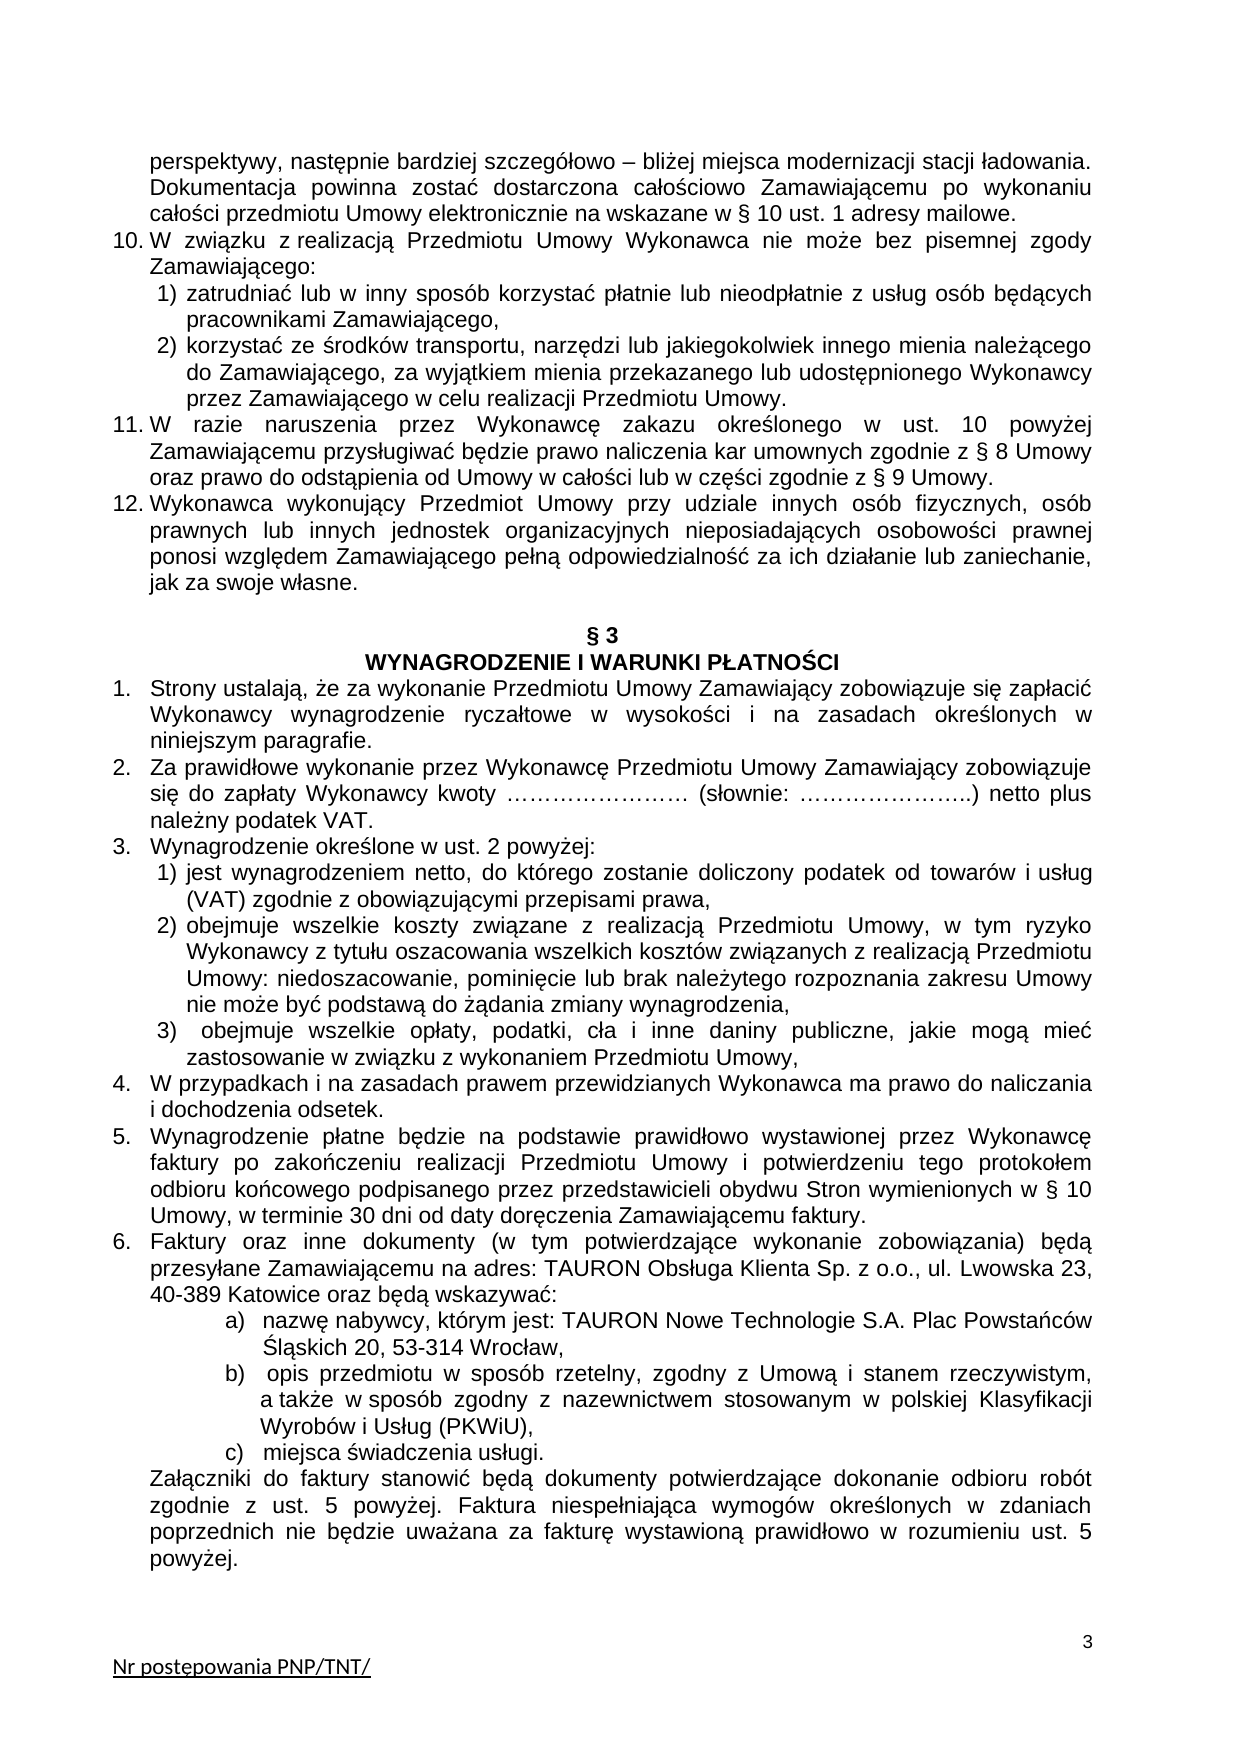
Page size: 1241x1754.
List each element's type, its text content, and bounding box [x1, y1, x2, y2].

list Faktury oraz inne dokumenty (w tym potwierdzające wykonanie zobowiązania) będą przesyłane Zamawiającemu na adres: TAURON Obsługa Klienta Sp. z o.o., ul. Lwowska 23, 40-389 Katowice oraz będą wskazywać: [112, 1228, 1092, 1307]
list obejmuje wszelkie koszty związane z realizacją Przedmiotu Umowy, w tym ryzyko Wykonawcy z tytułu oszacowania wszelkich kosztów związanych z realizacją Przedmiotu Umowy: niedoszacowanie, pominięcie lub brak należytego rozpoznania zakresu Umowy nie może być podstawą do żądania zmiany wynagrodzenia, [157, 912, 1092, 1017]
list W przypadkach i na zasadach prawem przewidzianych Wykonawca ma prawo do naliczania i dochodzenia odsetek. [112, 1070, 1092, 1123]
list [112, 148, 1092, 227]
text § 3 [112, 622, 1092, 648]
list Za prawidłowe wykonanie przez Wykonawcę Przedmiotu Umowy Zamawiający zobowiązuje się do zapłaty Wykonawcy kwoty …………………… (słownie: …………………..) netto plus należny podatek VAT. [112, 754, 1092, 833]
list W razie naruszenia przez Wykonawcę zakazu określonego w ust. 10 powyżej Zamawiającemu przysługiwać będzie prawo naliczenia kar umownych zgodnie z § 8 Umowy oraz prawo do odstąpienia od Umowy w całości lub w części zgodnie z § 9 Umowy. [112, 411, 1092, 490]
list Wykonawca wykonujący Przedmiot Umowy przy udziale innych osób fizycznych, osób prawnych lub innych jednostek organizacyjnych nieposiadających osobowości prawnej ponosi względem Zamawiającego pełną odpowiedzialność za ich działanie lub zaniechanie, jak za swoje własne. [112, 490, 1092, 596]
list obejmuje wszelkie opłaty, podatki, cła i inne daniny publiczne, jakie mogą mieć zastosowanie w związku z wykonaniem Przedmiotu Umowy, [157, 1017, 1092, 1070]
text Załączniki do faktury stanowić będą dokumenty potwierdzające dokonanie odbioru robót zgodnie z ust. 5 powyżej. Faktura niespełniająca wymogów określonych w zdaniach poprzednich nie będzie uważana za fakturę wystawioną prawidłowo w rozumieniu ust. 5 powyżej. [149, 1465, 1092, 1571]
list nazwę nabywcy, którym jest: TAURON Nowe Technologie S.A. Plac Powstańców Śląskich 20, 53-314 Wrocław, [225, 1307, 1092, 1360]
list korzystać ze środków transportu, narzędzi lub jakiegokolwiek innego mienia należącego do Zamawiającego, za wyjątkiem mienia przekazanego lub udostępnionego Wykonawcy przez Zamawiającego w celu realizacji Przedmiotu Umowy. [157, 332, 1092, 411]
list Strony ustalają, że za wykonanie Przedmiotu Umowy Zamawiający zobowiązuje się zapłacić Wykonawcy wynagrodzenie ryczałtowe w wysokości i na zasadach określonych w niniejszym paragrafie. [112, 675, 1092, 754]
list Wynagrodzenie określone w ust. 2 powyżej: [112, 833, 1092, 859]
list W związku z realizacją Przedmiotu Umowy Wykonawca nie może bez pisemnej zgody Zamawiającego: [112, 227, 1092, 279]
text WYNAGRODZENIE I WARUNKI PŁATNOŚCI [112, 648, 1092, 675]
list Wynagrodzenie płatne będzie na podstawie prawidłowo wystawionej przez Wykonawcę faktury po zakończeniu realizacji Przedmiotu Umowy i potwierdzeniu tego protokołem odbioru końcowego podpisanego przez przedstawicieli obydwu Stron wymienionych w § 10 Umowy, w terminie 30 dni od daty doręczenia Zamawiającemu faktury. [112, 1123, 1092, 1228]
list c) miejsca świadczenia usługi. [225, 1439, 1092, 1465]
list b) opis przedmiotu w sposób rzetelny, zgodny z Umową i stanem rzeczywistym, a także w sposób zgodny z nazewnictwem stosowanym w polskiej Klasyfikacji Wyrobów i Usług (PKWiU), [225, 1360, 1092, 1439]
list jest wynagrodzeniem netto, do którego zostanie doliczony podatek od towarów i usług (VAT) zgodnie z obowiązującymi przepisami prawa, [157, 859, 1092, 912]
list zatrudniać lub w inny sposób korzystać płatnie lub nieodpłatnie z usług osób będących pracownikami Zamawiającego, [157, 279, 1092, 332]
